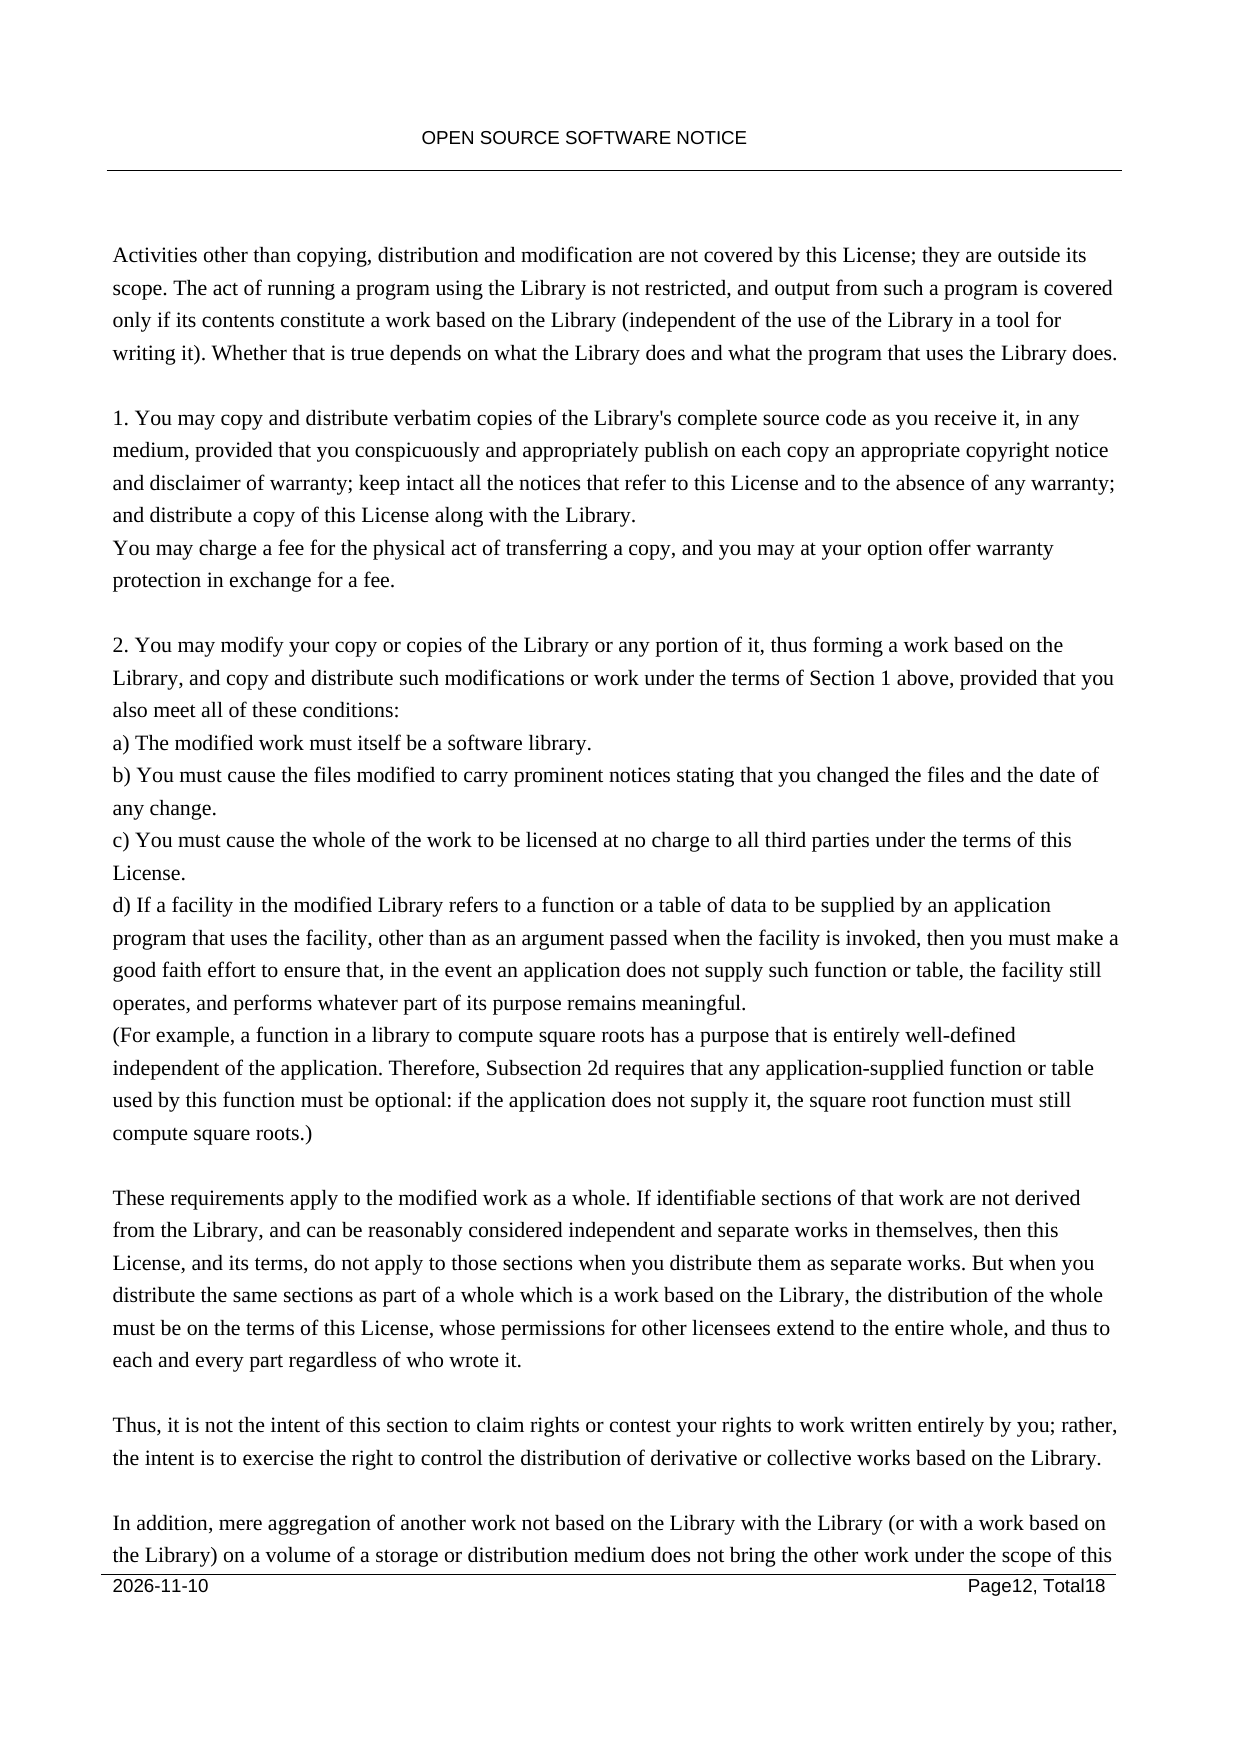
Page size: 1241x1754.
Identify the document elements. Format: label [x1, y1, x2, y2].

text [112, 206, 1128, 1571]
